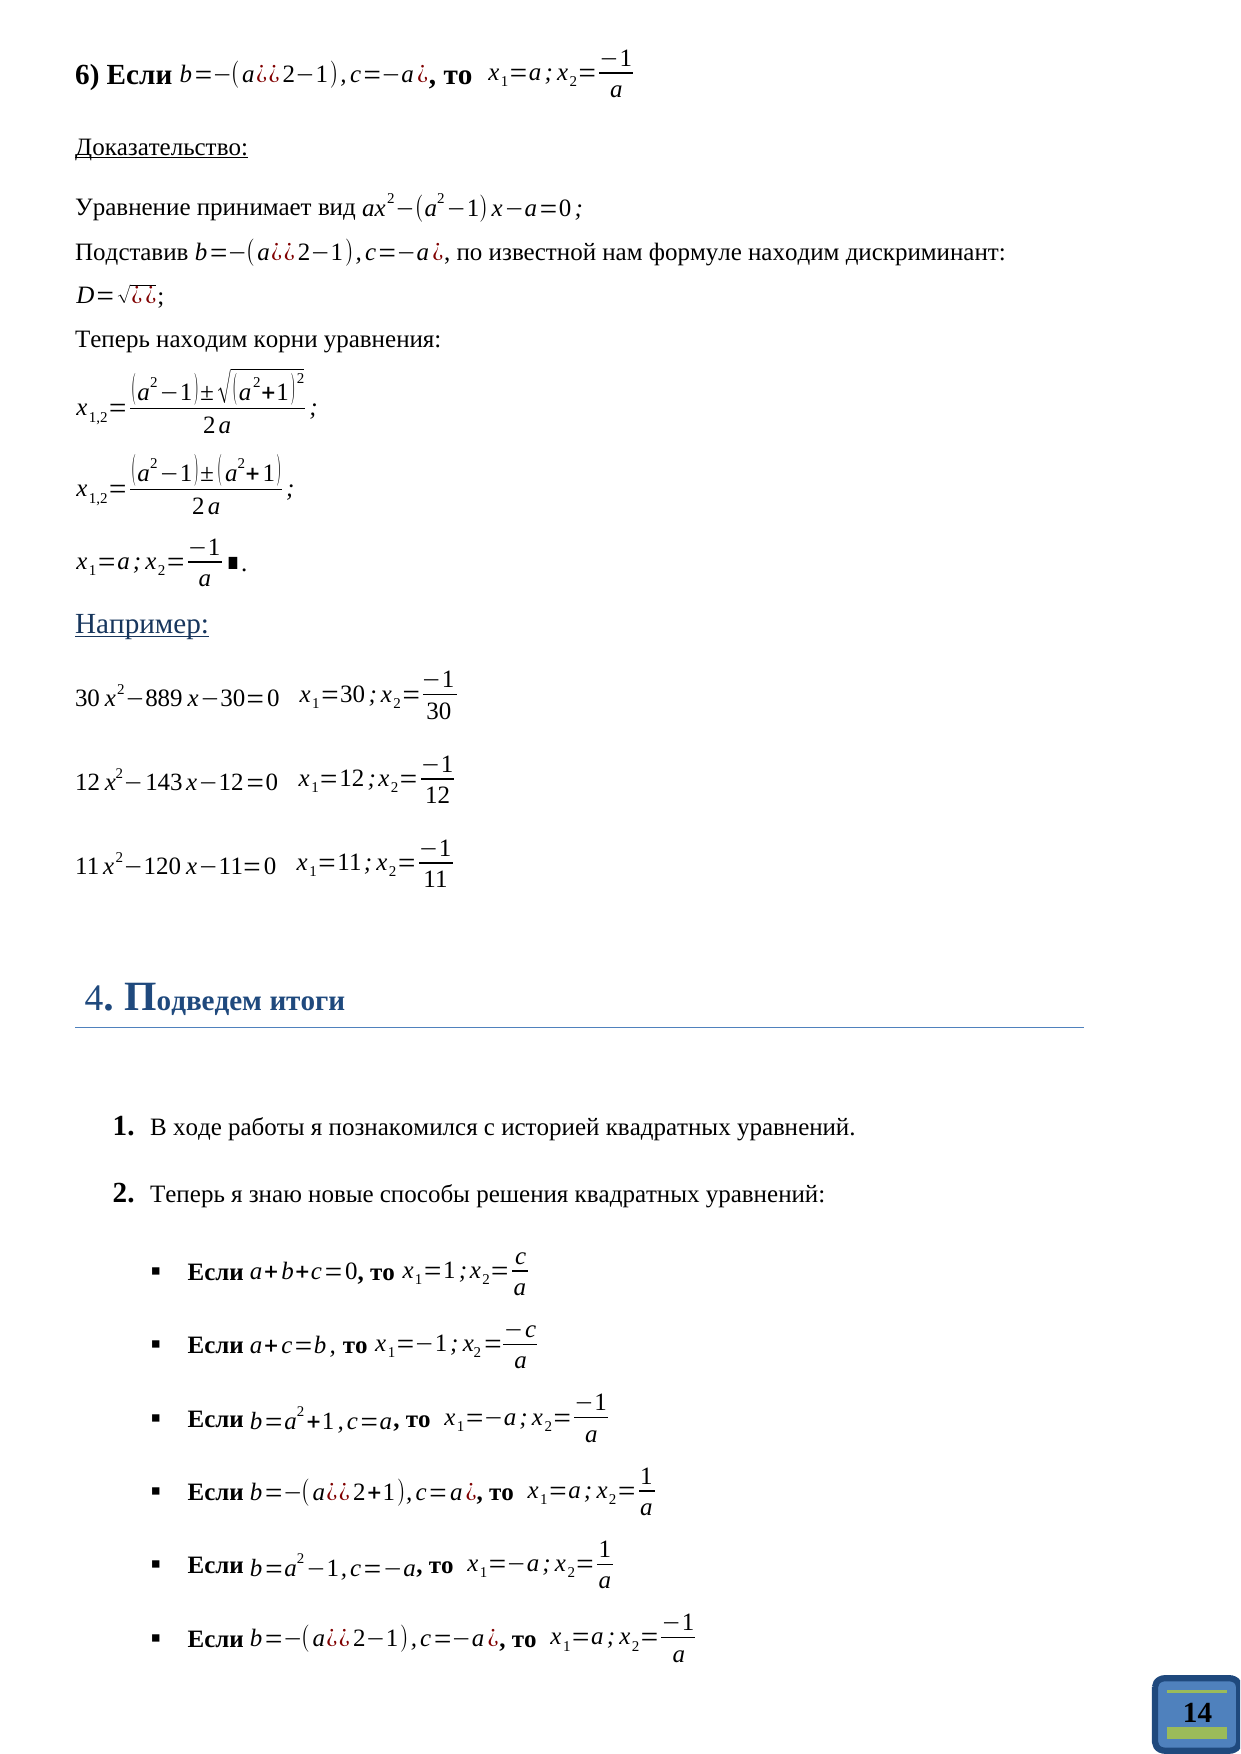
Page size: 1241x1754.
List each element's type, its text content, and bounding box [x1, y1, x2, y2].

list Теперь я знаю новые способы решения квадратных уравнений: [112, 1175, 1181, 1209]
list Если то [150, 1316, 1181, 1374]
text Подставив , по известной нам формуле находим дискриминант: [75, 237, 1181, 267]
text Теперь находим корни уравнения: . [75, 324, 1181, 592]
list В ходе работы я познакомился с историей квадратных уравнений. [112, 1108, 1181, 1142]
text Уравнение принимает вид [75, 189, 1181, 222]
text ; [75, 281, 1181, 310]
text 4. Подведем итоги [75, 971, 1084, 1027]
text Например: [75, 607, 1181, 640]
text 6) Если , то [75, 44, 1181, 103]
list Если , то [150, 1389, 1181, 1448]
text Доказательство: [75, 132, 1181, 161]
list Если , то [150, 1242, 1181, 1301]
list Если , то [150, 1462, 1181, 1521]
list Если , то [150, 1609, 1181, 1668]
list Если , то [150, 1536, 1181, 1594]
